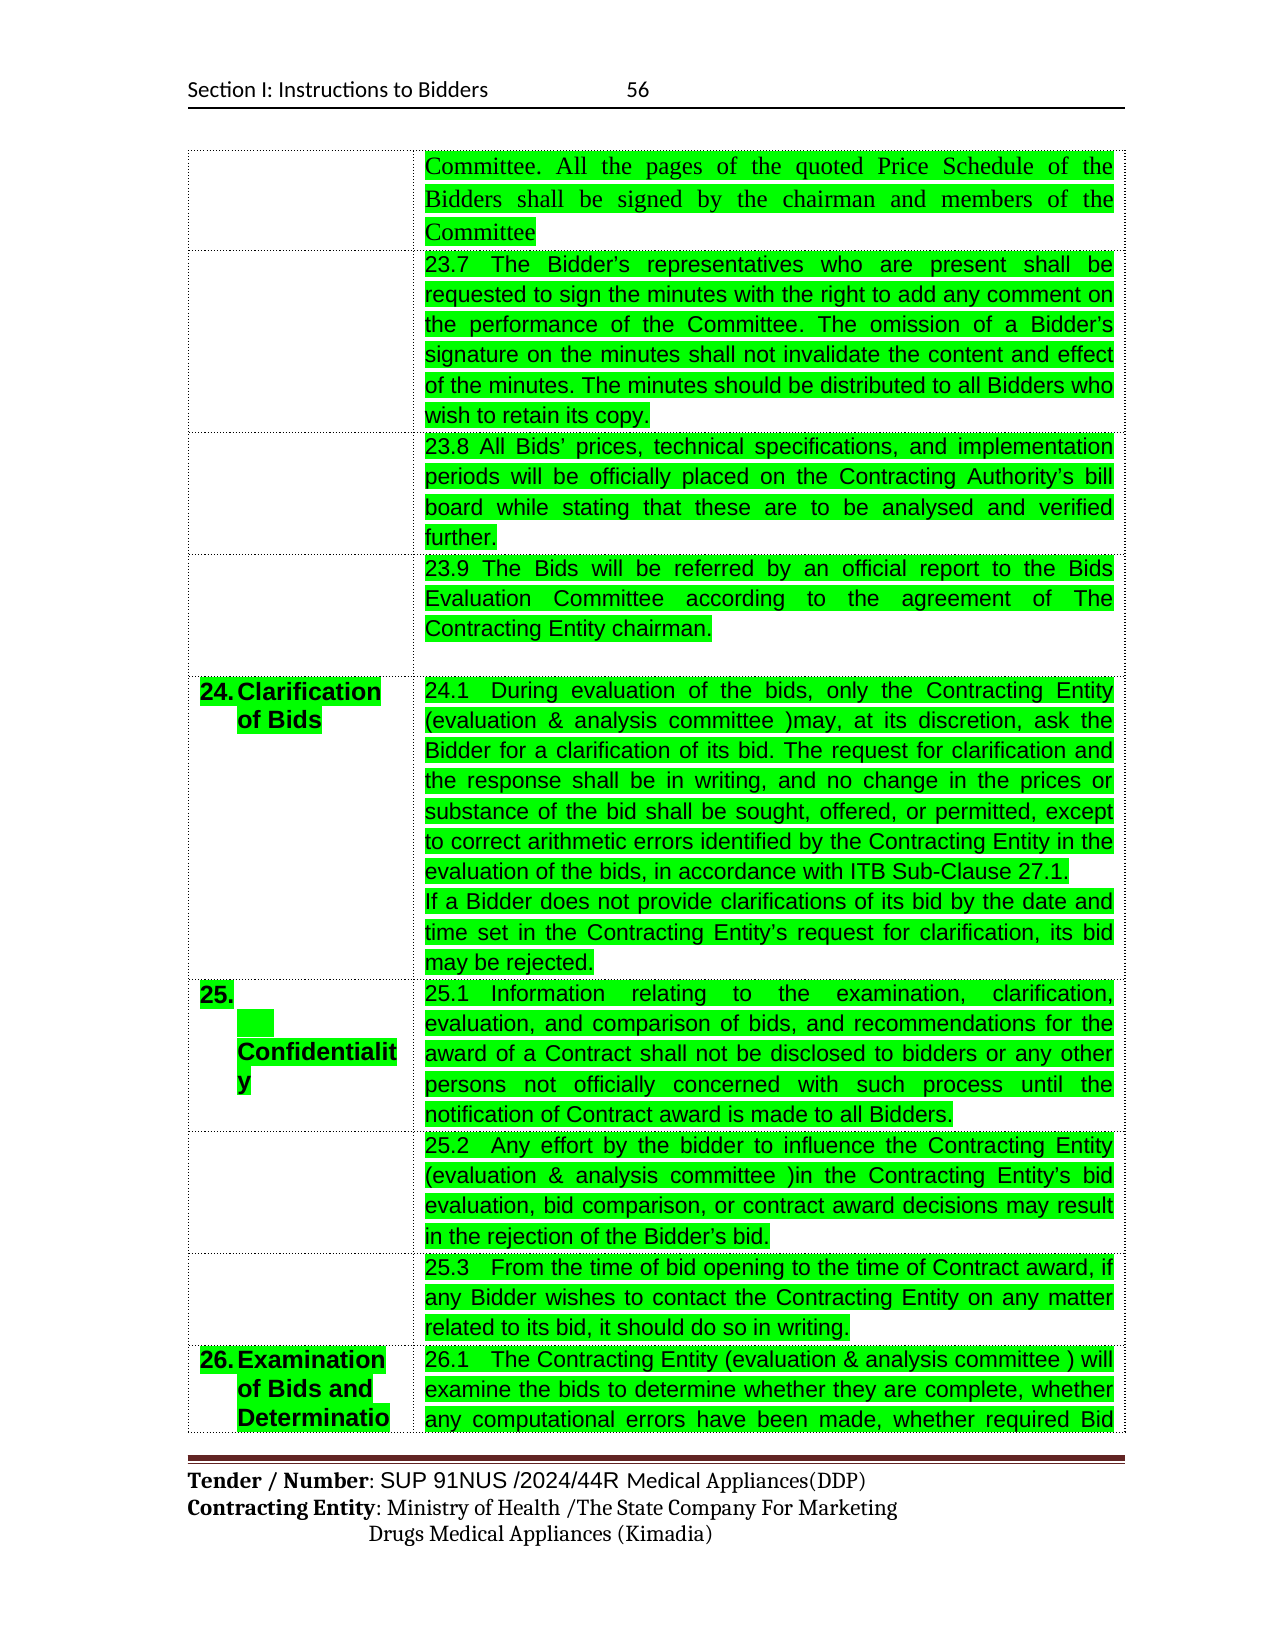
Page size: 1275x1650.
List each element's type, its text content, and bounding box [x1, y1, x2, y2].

table_cell 24.1 During evaluation of the bids, only the Contracting Entity (evaluation & analysis committee )may, at its discretion, ask the Bidder for a clarification of its bid. The request for clarification and the response shall be in writing, and no change in the prices or substance of the bid shall be sought, offered, or permitted, except to correct arithmetic errors identified by the Contracting Entity in the evaluation of the bids, in accordance with ITB Sub-Clause 27.1. If a Bidder does not provide clarifications of its bid by the date and time set in the Contracting Entity’s request for clarification, its bid may be rejected. [413, 676, 1125, 979]
table_cell 25.2 Any effort by the bidder to influence the Contracting Entity (evaluation & analysis committee )in the Contracting Entity’s bid evaluation, bid comparison, or contract award decisions may result in the rejection of the Bidder’s bid. [413, 1131, 1125, 1253]
table_cell 23.9 The Bids will be referred by an official report to the Bids Evaluation Committee according to the agreement of The Contracting Entity chairman. [413, 554, 1125, 676]
table_cell [188, 1131, 413, 1253]
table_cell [413, 1345, 1125, 1432]
table_cell 25.1 Information relating to the examination, clarification, evaluation, and comparison of bids, and recommendations for the award of a Contract shall not be disclosed to bidders or any other persons not officially concerned with such process until the notification of Contract award is made to all Bidders. [413, 979, 1125, 1131]
table_cell [188, 250, 413, 432]
table_cell 23.8 All Bids’ prices, technical specifications, and implementation periods will be officially placed on the Contracting Authority’s bill board while stating that these are to be analysed and verified further. [413, 432, 1125, 554]
table_cell 25.3 From the time of bid opening to the time of Contract award, if any Bidder wishes to contact the Contracting Entity on any matter related to its bid, it should do so in writing. [413, 1253, 1125, 1344]
table_cell 24. Clarification of Bids [188, 676, 413, 979]
table_cell [188, 432, 413, 554]
table_cell 26. Examination of Bids and Determination of Responsiveness [188, 1345, 237, 1432]
table_cell [188, 150, 413, 250]
table_cell 23.7 The Bidder’s representatives who are present shall be requested to sign the minutes with the right to add any comment on the performance of the Committee. The omission of a Bidder’s signature on the minutes shall not invalidate the content and effect of the minutes. The minutes should be distributed to all Bidders who wish to retain its copy. [413, 250, 1125, 432]
table_cell [188, 1253, 413, 1344]
table_cell 25. Confidentiality [188, 979, 413, 1131]
table_cell [188, 554, 413, 676]
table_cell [413, 150, 1125, 250]
